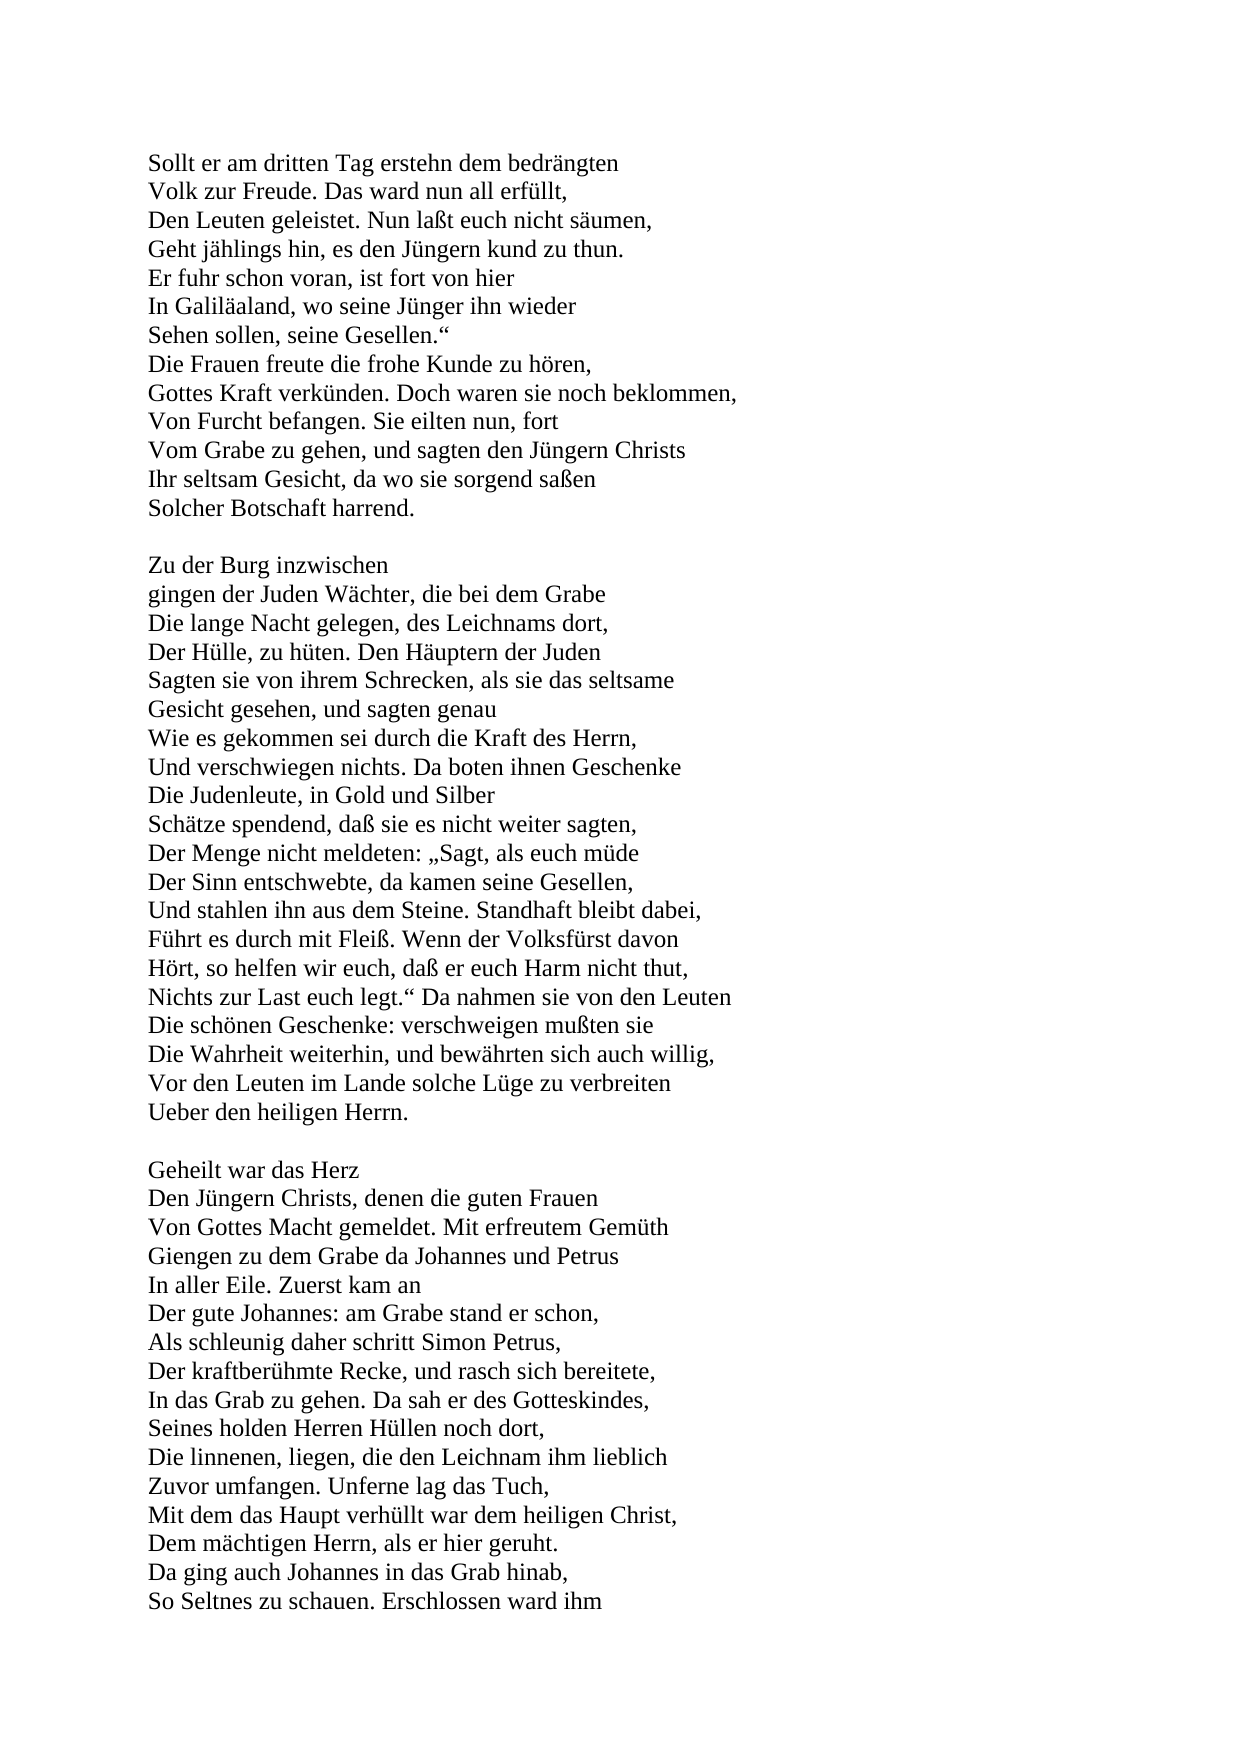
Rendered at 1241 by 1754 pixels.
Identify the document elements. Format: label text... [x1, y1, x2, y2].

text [148, 1155, 1093, 1615]
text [148, 148, 1093, 521]
text Zu der Burg inzwischen gingen der Juden Wächter, die bei dem Grabe Die lange Nacht gelegen, des Leichnams dort, Der Hülle, zu hüten. Den Häuptern der Juden Sagten sie von ihrem Schrecken, als sie das seltsame Gesicht gesehen, und sagten genau Wie es gekommen sei durch die Kraft des Herrn, Und verschwiegen nichts. Da boten ihnen Geschenke Die Judenleute, in Gold und Silber Schätze spendend, daß sie es nicht weiter sagten, Der Menge nicht meldeten: „Sagt, als euch müde Der Sinn entschwebte, da kamen seine Gesellen, Und stahlen ihn aus dem Steine. Standhaft bleibt dabei, Führt es durch mit Fleiß. Wenn der Volksfürst davon Hört, so helfen wir euch, daß er euch Harm nicht thut, Nichts zur Last euch legt.“ Da nahmen sie von den Leuten Die schönen Geschenke: verschweigen mußten sie Die Wahrheit weiterhin, und bewährten sich auch willig, Vor den Leuten im Lande solche Lüge zu verbreiten Ueber den heiligen Herrn. [148, 551, 1093, 1126]
